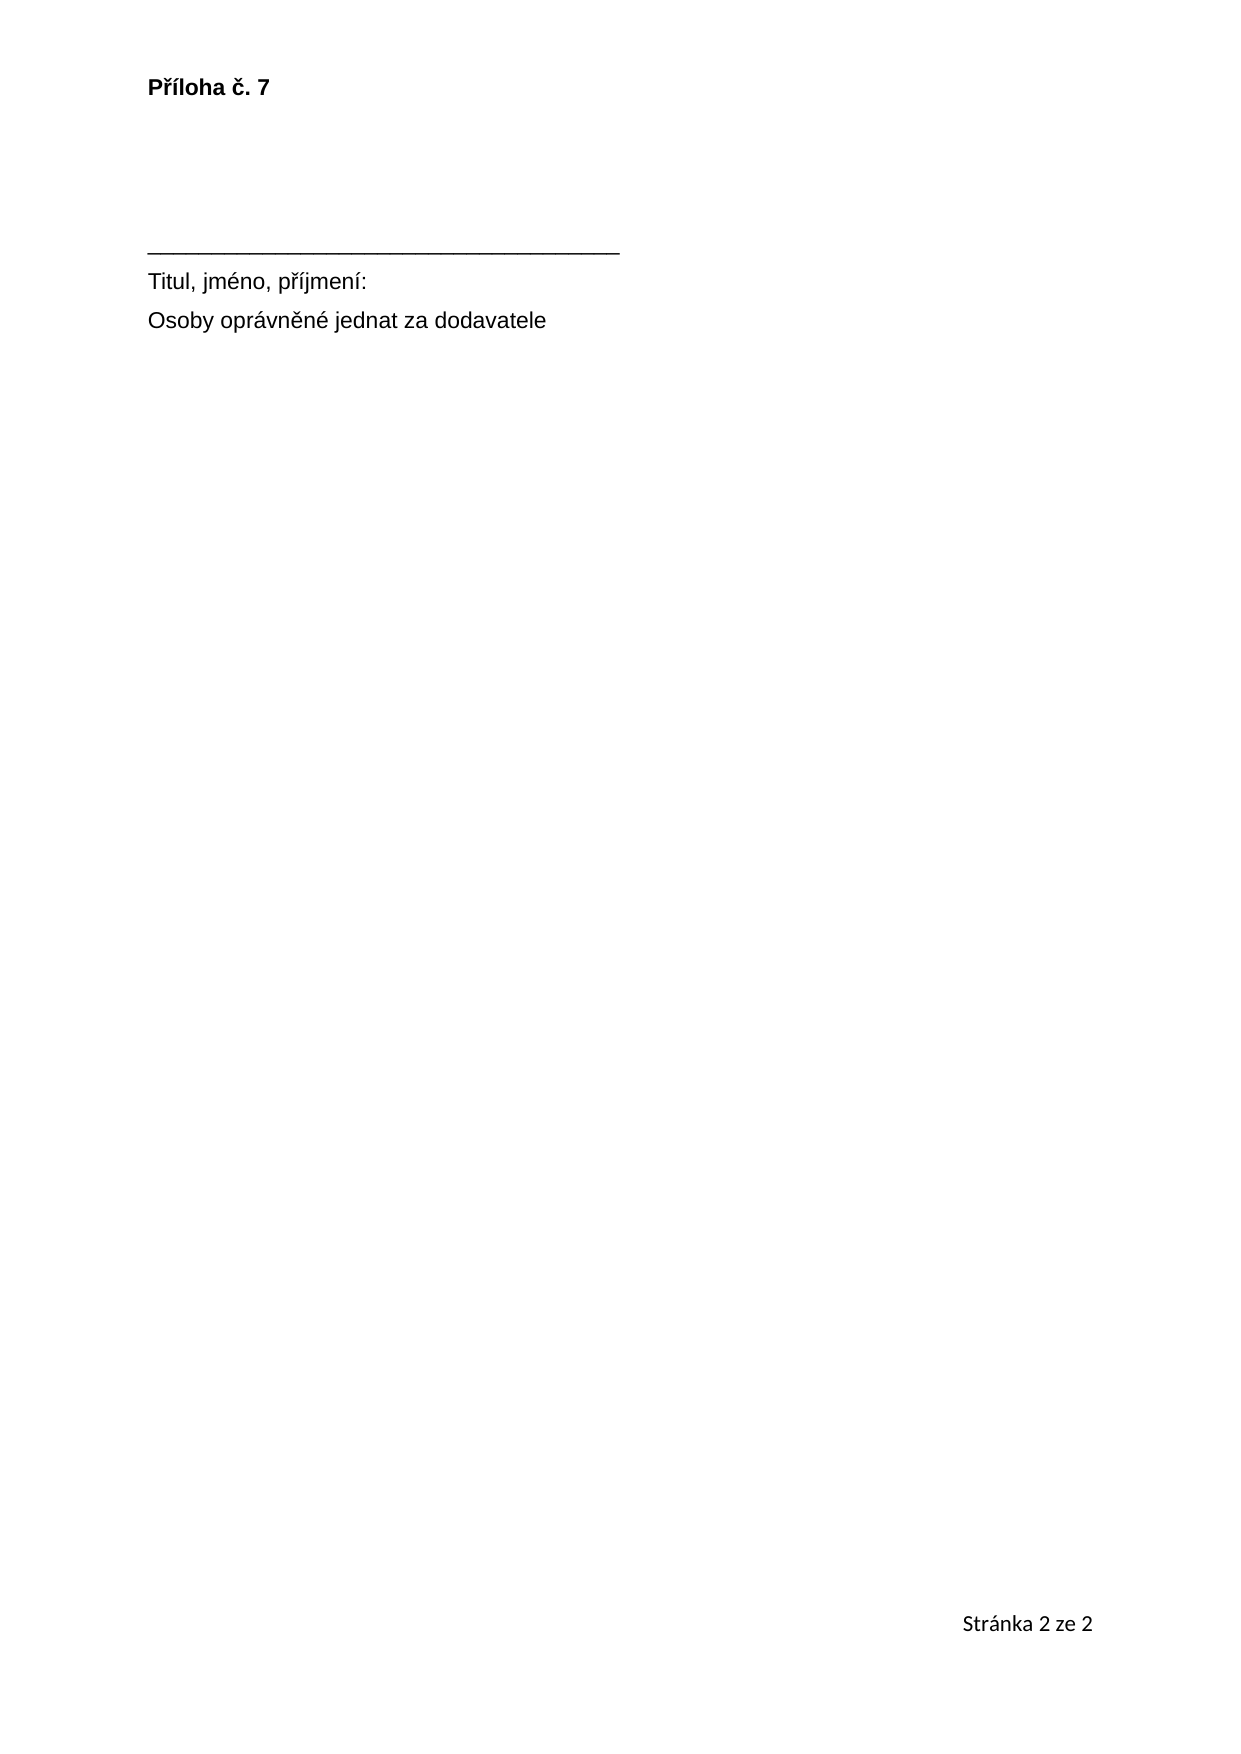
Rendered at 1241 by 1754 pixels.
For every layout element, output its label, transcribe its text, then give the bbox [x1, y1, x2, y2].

text _____________________________________ [148, 229, 1093, 256]
text Osoby oprávněné jednat za dodavatele [148, 307, 1093, 333]
text Titul, jméno, příjmení: [148, 268, 1093, 294]
